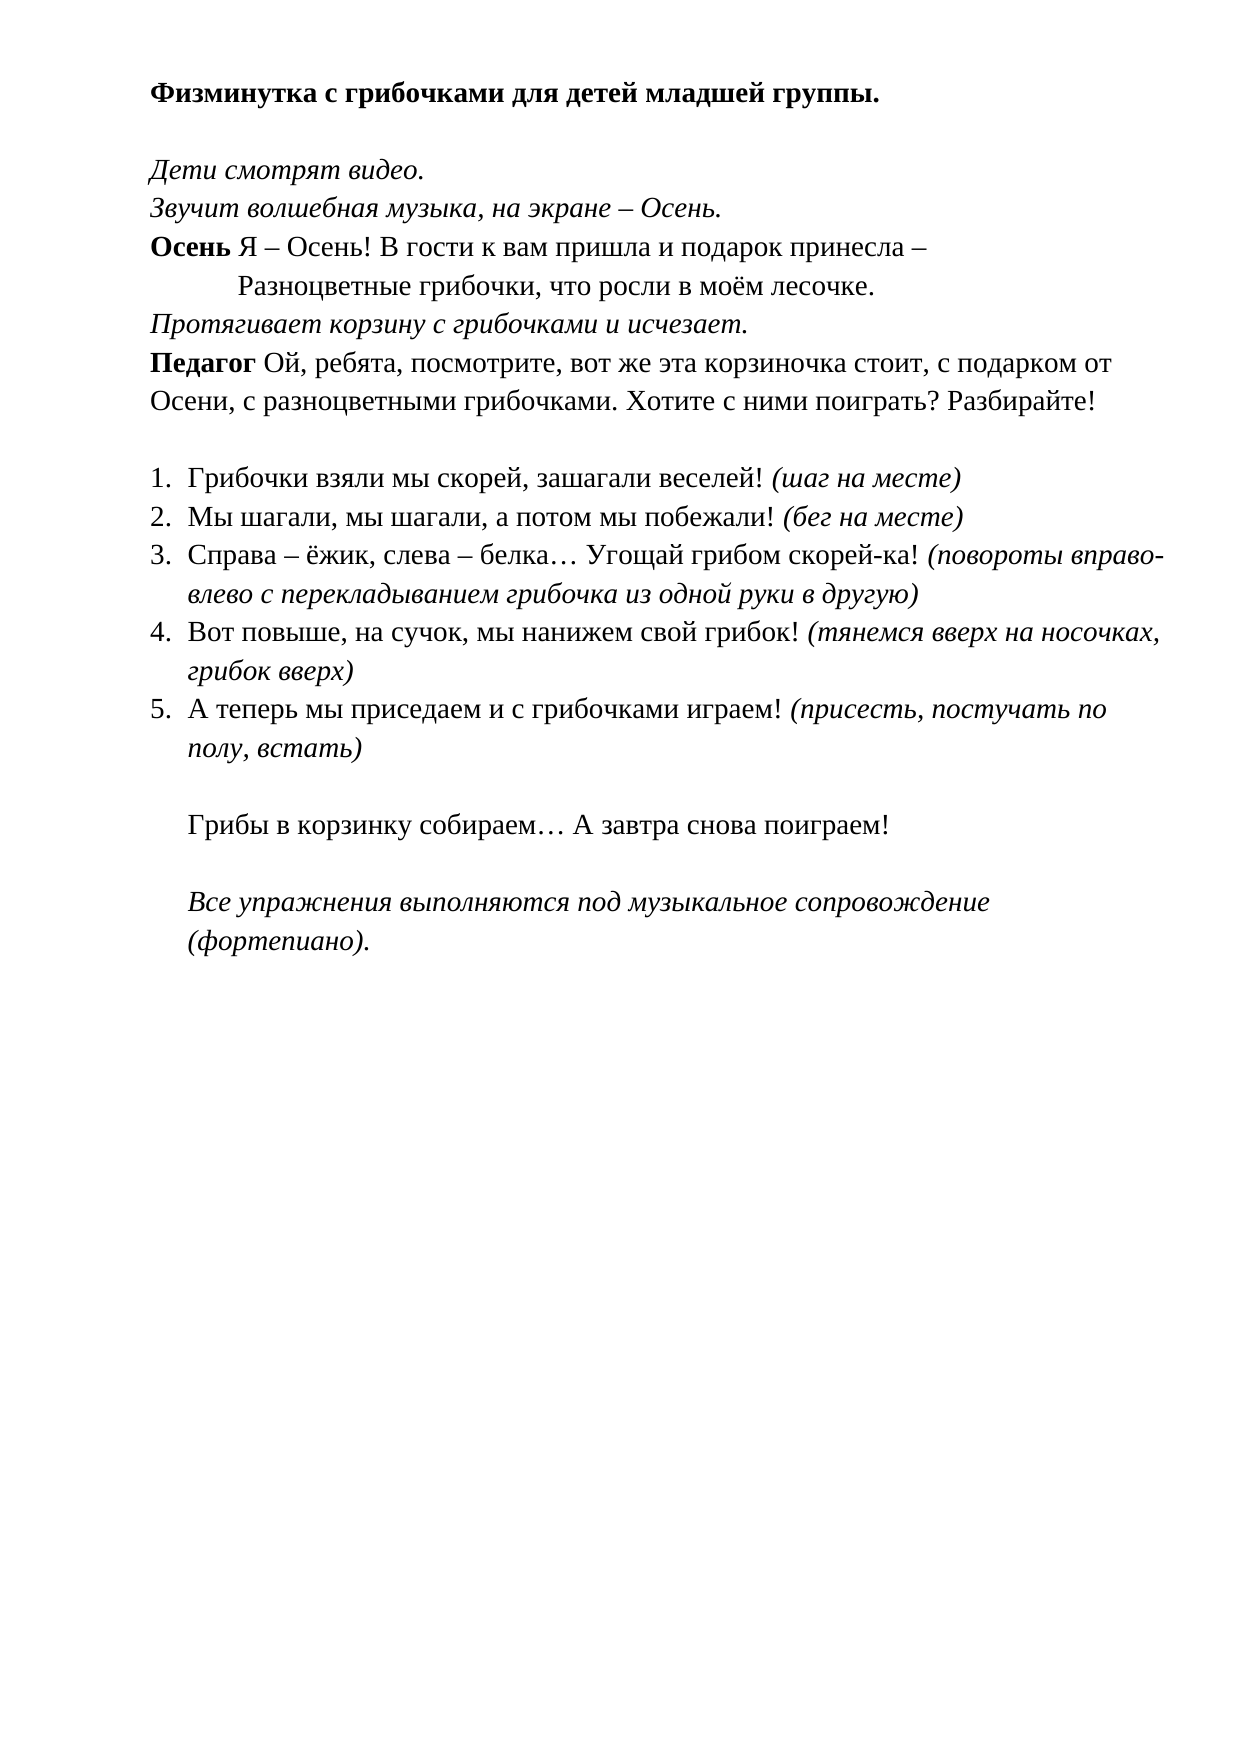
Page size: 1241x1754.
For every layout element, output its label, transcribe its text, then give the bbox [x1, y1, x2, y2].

list Звучит волшебная музыка, на экране – Осень. [150, 191, 1165, 224]
list Все упражнения выполняются под музыкальное сопровождение (фортепиано). [187, 884, 1165, 956]
list Справа – ёжик, слева – белка… Угощай грибом скорей-ка! (повороты вправо-влево с перекладыванием грибочка из одной руки в другую) [150, 537, 1165, 609]
list Мы шагали, мы шагали, а потом мы побежали! (бег на месте) [150, 499, 1165, 532]
list Вот повыше, на сучок, мы нанижем свой грибок! (тянемся вверх на носочках, грибок вверх) [150, 614, 1165, 687]
list Протягивает корзину с грибочками и исчезает. [150, 306, 1165, 340]
list Осень Я – Осень! В гости к вам пришла и подарок принесла – [150, 229, 1165, 263]
list Грибочки взяли мы скорей, зашагали веселей! (шаг на месте) [150, 460, 1165, 494]
list Разноцветные грибочки, что росли в моём лесочке. [150, 268, 1165, 301]
list Дети смотрят видео. [150, 152, 1165, 186]
list Физминутка с грибочками для детей младшей группы. [150, 75, 1165, 108]
list Грибы в корзинку собираем… А завтра снова поиграем! [187, 807, 1165, 841]
list Педагог Ой, ребята, посмотрите, вот же эта корзиночка стоит, с подарком от Осени, с разноцветными грибочками. Хотите с ними поиграть? Разбирайте! [150, 345, 1165, 417]
list А теперь мы приседаем и с грибочками играем! (присесть, постучать по полу, встать) [150, 692, 1165, 764]
